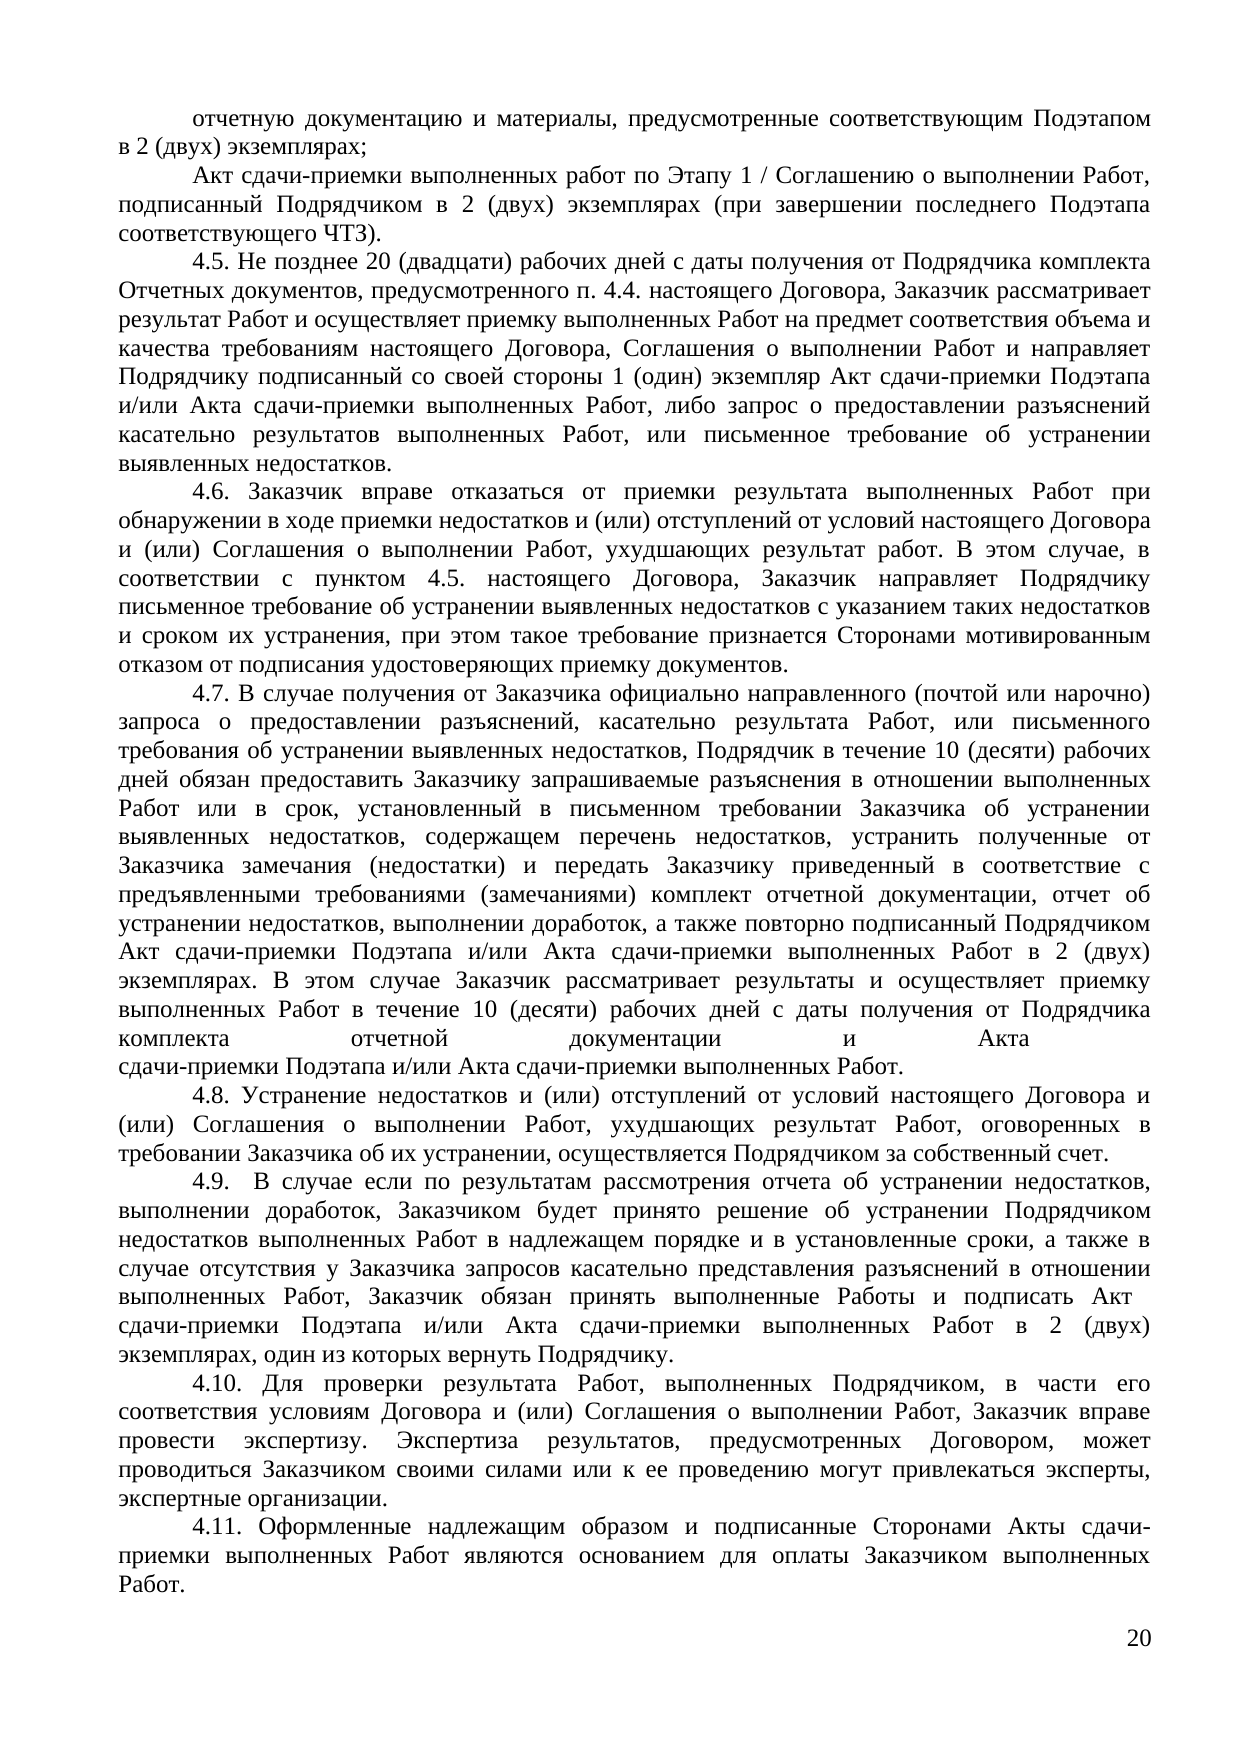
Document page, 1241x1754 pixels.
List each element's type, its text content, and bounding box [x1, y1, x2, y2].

list 4.7. В случае получения от Заказчика официально направленного (почтой или нарочно) запроса о предоставлении разъяснений, касательно результата Работ, или письменного требования об устранении выявленных недостатков, Подрядчик в течение 10 (десяти) рабочих дней обязан предоставить Заказчику запрашиваемые разъяснения в отношении выполненных Работ или в срок, установленный в письменном требовании Заказчика об устранении выявленных недостатков, содержащем перечень недостатков, устранить полученные от Заказчика замечания (недостатки) и передать Заказчику приведенный в соответствие с предъявленными требованиями (замечаниями) комплект отчетной документации, отчет об устранении недостатков, выполнении доработок, а также повторно подписанный Подрядчиком Акт сдачи-приемки Подэтапа и/или Акта сдачи-приемки выполненных Работ в 2 (двух) экземплярах. В этом случае Заказчик рассматривает результаты и осуществляет приемку выполненных Работ в течение 10 (десяти) рабочих дней с даты получения от Подрядчика комплекта отчетной документации и Акта сдачи-приемки Подэтапа и/или Акта сдачи-приемки выполненных Работ. [118, 678, 1152, 1080]
list 4.5. Не позднее 20 (двадцати) рабочих дней с даты получения от Подрядчика комплекта Отчетных документов, предусмотренного п. 4.4. настоящего Договора, Заказчик рассматривает результат Работ и осуществляет приемку выполненных Работ на предмет соответствия объема и качества требованиям настоящего Договора, Соглашения о выполнении Работ и направляет Подрядчику подписанный со своей стороны 1 (один) экземпляр Акт сдачи-приемки Подэтапа и/или Акта сдачи-приемки выполненных Работ, либо запрос о предоставлении разъяснений касательно результатов выполненных Работ, или письменное требование об устранении выявленных недостатков. [118, 246, 1152, 476]
text 4.8. Устранение недостатков и (или) отступлений от условий настоящего Договора и (или) Соглашения о выполнении Работ, ухудшающих результат Работ, оговоренных в требовании Заказчика об их устранении, осуществляется Подрядчиком за собственный счет. [118, 1080, 1152, 1166]
list отчетную документацию и материалы, предусмотренные соответствующим Подэтапом в 2 (двух) экземплярах; [118, 103, 1152, 160]
text 4.9. В случае если по результатам рассмотрения отчета об устранении недостатков, выполнении доработок, Заказчиком будет принято решение об устранении Подрядчиком недостатков выполненных Работ в надлежащем порядке и в установленные сроки, а также в случае отсутствия у Заказчика запросов касательно представления разъяснений в отношении выполненных Работ, Заказчик обязан принять выполненные Работы и подписать Акт сдачи-приемки Подэтапа и/или Акта сдачи-приемки выполненных Работ в 2 (двух) экземплярах, один из которых вернуть Подрядчику. [118, 1166, 1152, 1368]
text 4.10. Для проверки результата Работ, выполненных Подрядчиком, в части его соответствия условиям Договора и (или) Соглашения о выполнении Работ, Заказчик вправе провести экспертизу. Экспертиза результатов, предусмотренных Договором, может проводиться Заказчиком своими силами или к ее проведению могут привлекаться эксперты, экспертные организации. [118, 1368, 1152, 1511]
text 4.11. Оформленные надлежащим образом и подписанные Сторонами Акты сдачи-приемки выполненных Работ являются основанием для оплаты Заказчиком выполненных Работ. [118, 1511, 1152, 1598]
list 4.6. Заказчик вправе отказаться от приемки результата выполненных Работ при обнаружении в ходе приемки недостатков и (или) отступлений от условий настоящего Договора и (или) Соглашения о выполнении Работ, ухудшающих результат работ. В этом случае, в соответствии с пунктом 4.5. настоящего Договора, Заказчик направляет Подрядчику письменное требование об устранении выявленных недостатков с указанием таких недостатков и сроком их устранения, при этом такое требование признается Сторонами мотивированным отказом от подписания удостоверяющих приемку документов. [118, 476, 1152, 678]
list Акт сдачи-приемки выполненных работ по Этапу 1 / Соглашению о выполнении Работ, подписанный Подрядчиком в 2 (двух) экземплярах (при завершении последнего Подэтапа соответствующего ЧТЗ). [118, 160, 1152, 246]
